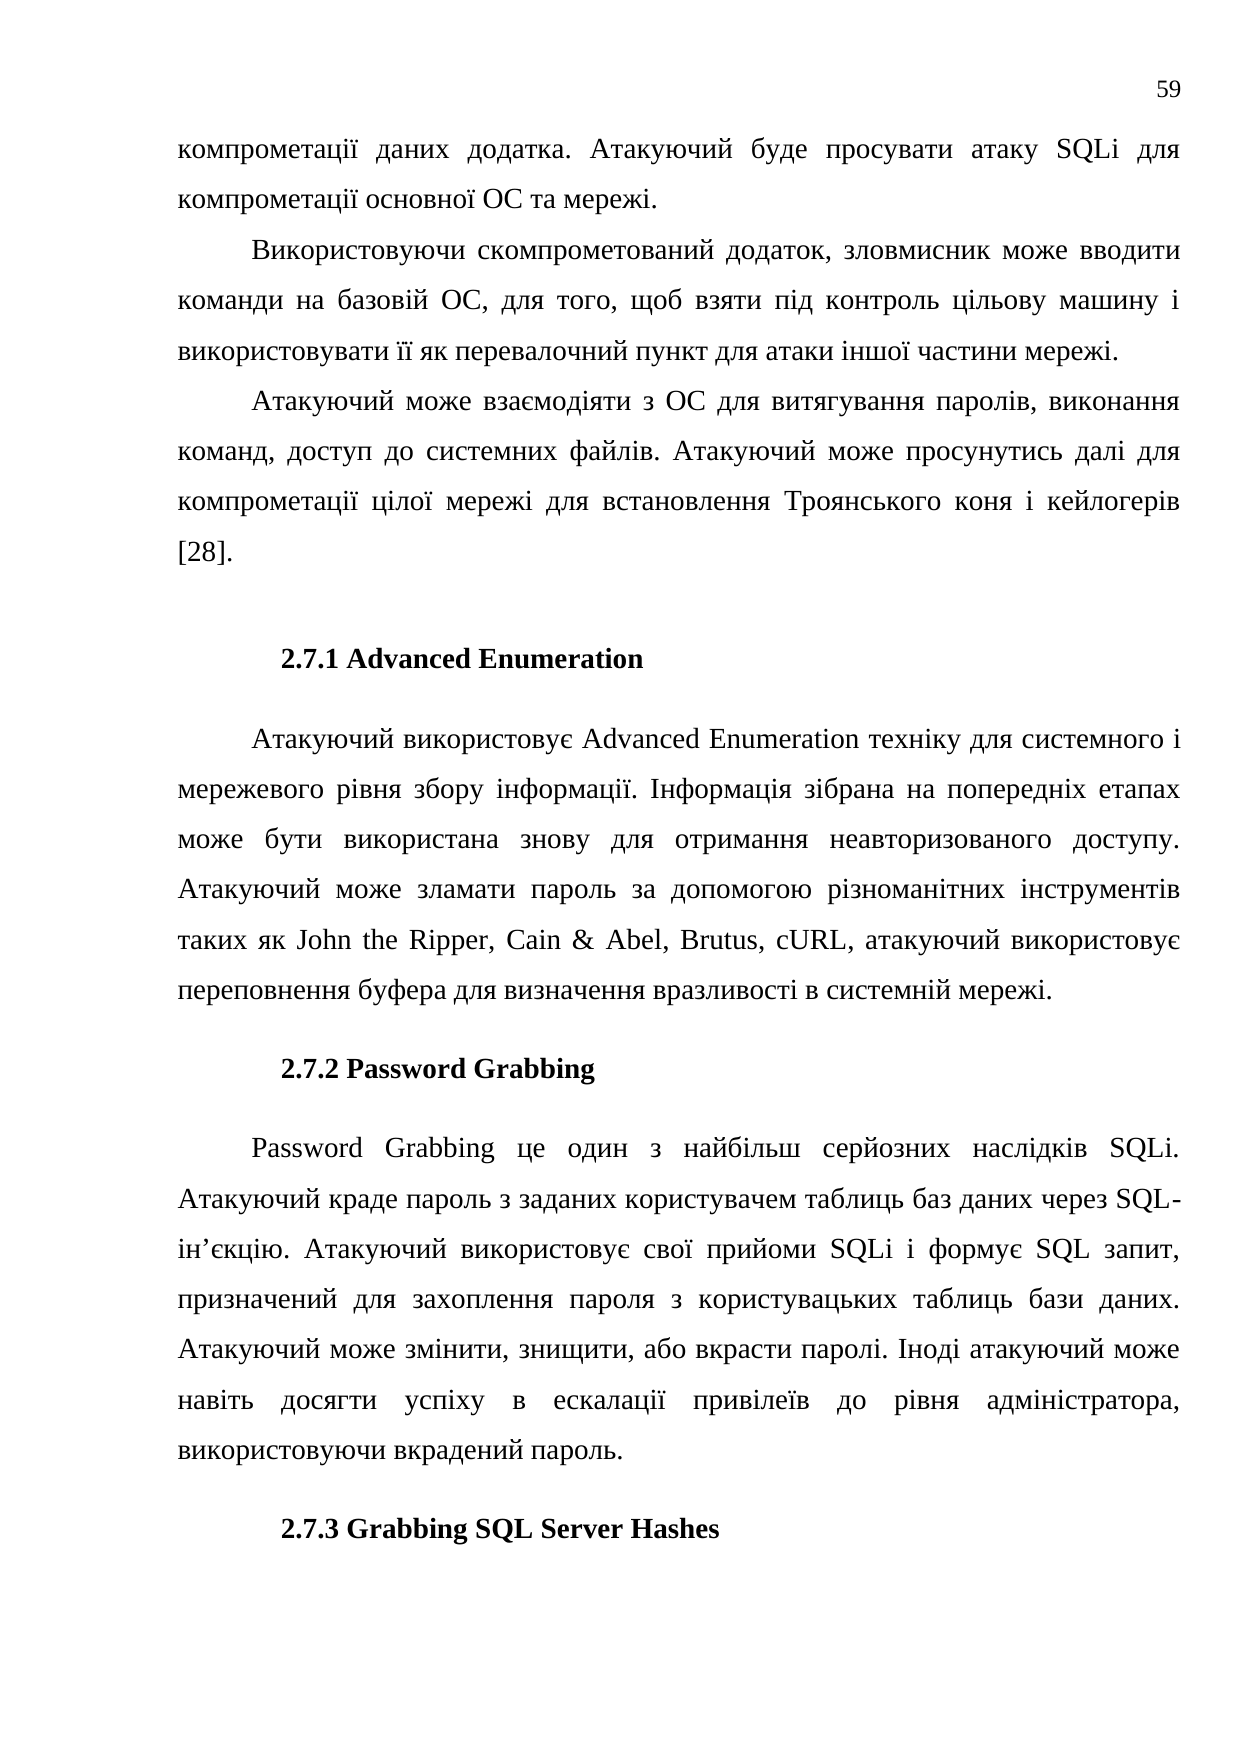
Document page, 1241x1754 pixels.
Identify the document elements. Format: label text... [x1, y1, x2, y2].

subtitle 2.7.3 Grabbing SQL Server Hashes [177, 1511, 1181, 1545]
text Атакуючий може взаємодіяти з ОС для витягування паролів, виконання команд, доступ до системних файлів. Атакуючий може просунутись далі для компрометації цілої мережі для встановлення Троянського коня і кейлогерів [28]. [177, 383, 1181, 567]
text Атакуючий використовує Advanced Enumeration техніку для системного і мережевого рівня збору інформації. Інформація зібрана на попередніх етапах може бути використана знову для отримання неавторизованого доступу. Атакуючий може зламати пароль за допомогою різноманітних інструментів таких як John the Ripper, Cain & Abel, Brutus, cURL, атакуючий використовує переповнення буфера для визначення вразливості в системній мережі. [177, 721, 1181, 1006]
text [177, 131, 1181, 215]
subtitle 2.7.1 Advanced Enumeration [177, 642, 1181, 675]
subtitle 2.7.2 Password Grabbing [177, 1051, 1181, 1085]
text Password Grabbing це один з найбільш серйозних наслідків SQLi. Атакуючий краде пароль з заданих користувачем таблиць баз даних через SQL-ін’єкцію. Атакуючий використовує свої прийоми SQLi і формує SQL запит, призначений для захоплення пароля з користувацьких таблиць бази даних. Атакуючий може змінити, знищити, або вкрасти паролі. Іноді атакуючий може навіть досягти успіху в ескалації привілеїв до рівня адміністратора, використовуючи вкрадений пароль. [177, 1130, 1181, 1466]
text Використовуючи скомпрометований додаток, зловмисник може вводити команди на базовій ОС, для того, щоб взяти під контроль цільову машину і використовувати її як перевалочний пункт для атаки іншої частини мережі. [177, 232, 1181, 366]
